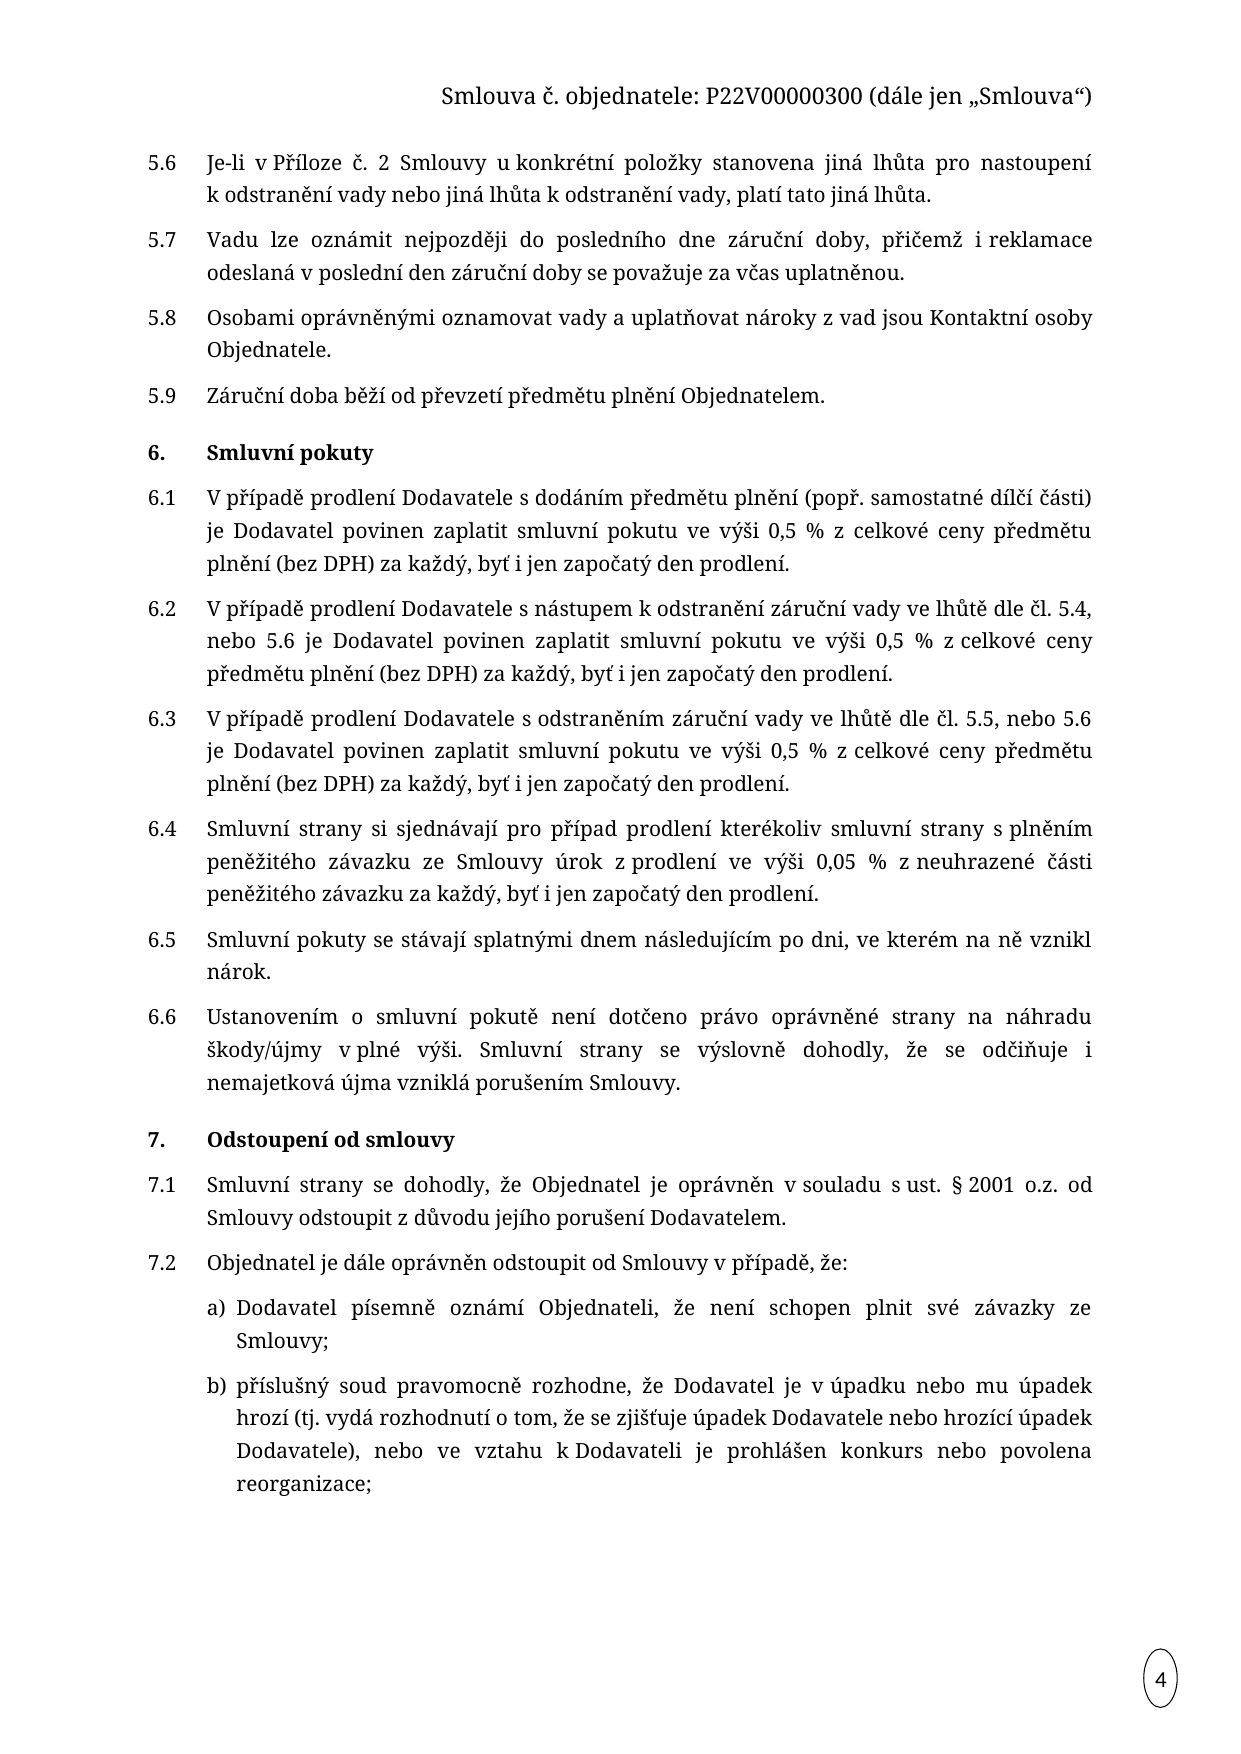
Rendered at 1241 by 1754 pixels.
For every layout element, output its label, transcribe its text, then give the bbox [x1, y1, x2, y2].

list Osobami oprávněnými oznamovat vady a uplatňovat nároky z vad jsou Kontaktní osoby Objednatele. [148, 303, 1093, 364]
list Objednatel je dále oprávněn odstoupit od Smlouvy v případě, že: [148, 1248, 1093, 1276]
list Dodavatel písemně oznámí Objednateli, že není schopen plnit své závazky ze Smlouvy; [207, 1293, 1093, 1354]
list Smluvní pokuty [148, 438, 1093, 467]
list V případě prodlení Dodavatele s dodáním předmětu plnění (popř. samostatné dílčí části) je Dodavatel povinen zaplatit smluvní pokutu ve výši 0,5 % z celkové ceny předmětu plnění (bez DPH) za každý, byť i jen započatý den prodlení. [148, 483, 1093, 577]
list V případě prodlení Dodavatele s odstraněním záruční vady ve lhůtě dle čl. 5.5, nebo 5.6 je Dodavatel povinen zaplatit smluvní pokutu ve výši 0,5 % z celkové ceny předmětu plnění (bez DPH) za každý, byť i jen započatý den prodlení. [148, 704, 1093, 798]
list Je-li v Příloze č. 2 Smlouvy u konkrétní položky stanovena jiná lhůta pro nastoupení k odstranění vady nebo jiná lhůta k odstranění vady, platí tato jiná lhůta. [148, 148, 1093, 209]
list Smluvní strany se dohodly, že Objednatel je oprávněn v souladu s ust. § 2001 o.z. od Smlouvy odstoupit z důvodu jejího porušení Dodavatelem. [148, 1170, 1093, 1231]
list příslušný soud pravomocně rozhodne, že Dodavatel je v úpadku nebo mu úpadek hrozí (tj. vydá rozhodnutí o tom, že se zjišťuje úpadek Dodavatele nebo hrozící úpadek Dodavatele), nebo ve vztahu k Dodavateli je prohlášen konkurs nebo povolena reorganizace; [207, 1371, 1093, 1497]
list Odstoupení od smlouvy [148, 1125, 1093, 1154]
list V případě prodlení Dodavatele s nástupem k odstranění záruční vady ve lhůtě dle čl. 5.4, nebo 5.6 je Dodavatel povinen zaplatit smluvní pokutu ve výši 0,5 % z celkové ceny předmětu plnění (bez DPH) za každý, byť i jen započatý den prodlení. [148, 594, 1093, 687]
list Ustanovením o smluvní pokutě není dotčeno právo oprávněné strany na náhradu škody/újmy v plné výši. Smluvní strany se výslovně dohodly, že se odčiňuje i nemajetková újma vzniklá porušením Smlouvy. [148, 1002, 1093, 1096]
list Záruční doba běží od převzetí předmětu plnění Objednatelem. [148, 381, 1093, 409]
list Smluvní strany si sjednávají pro případ prodlení kterékoliv smluvní strany s plněním peněžitého závazku ze Smlouvy úrok z prodlení ve výši 0,05 % z neuhrazené části peněžitého závazku za každý, byť i jen započatý den prodlení. [148, 814, 1093, 908]
list Smluvní pokuty se stávají splatnými dnem následujícím po dni, ve kterém na ně vznikl nárok. [148, 925, 1093, 986]
list Vadu lze oznámit nejpozději do posledního dne záruční doby, přičemž i reklamace odeslaná v poslední den záruční doby se považuje za včas uplatněnou. [148, 225, 1093, 286]
